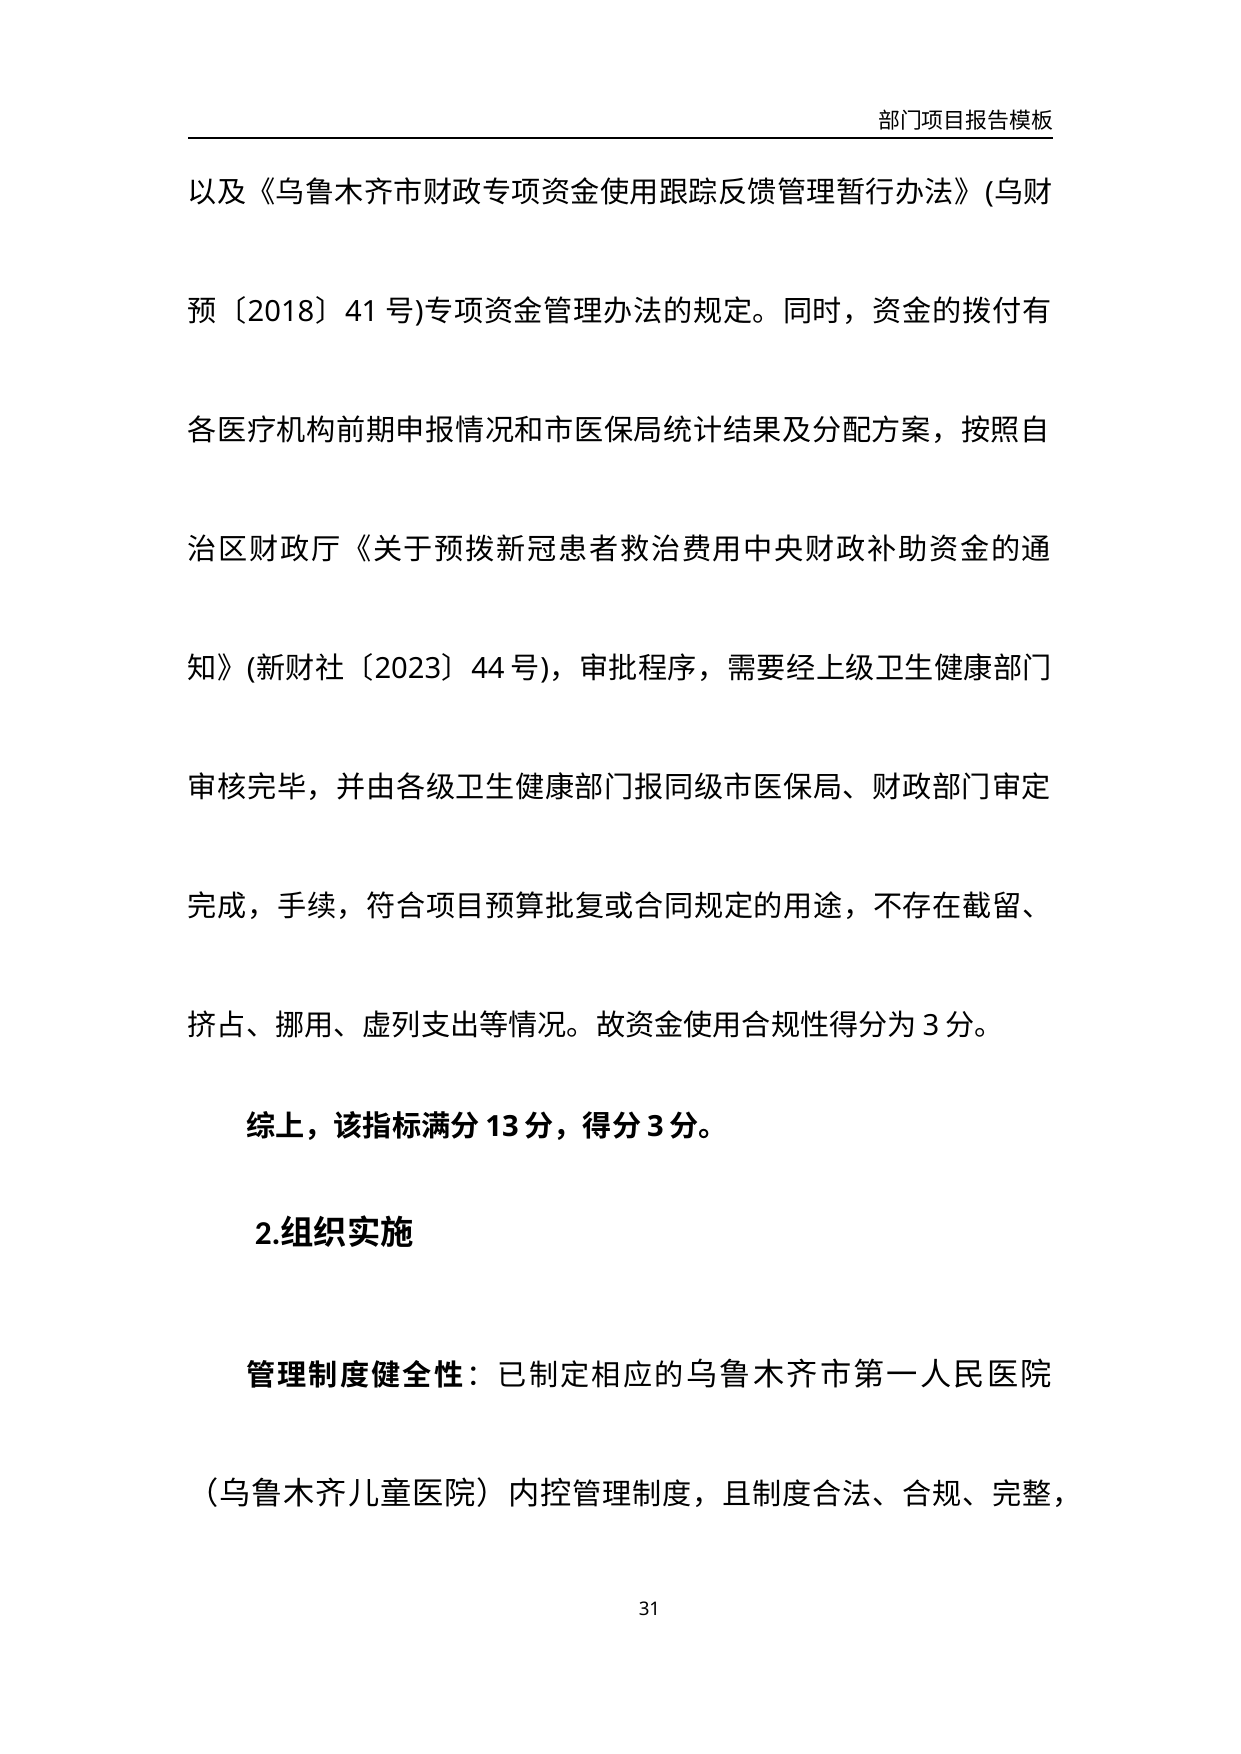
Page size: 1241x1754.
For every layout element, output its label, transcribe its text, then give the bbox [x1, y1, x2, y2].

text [187, 1332, 1053, 1530]
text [187, 150, 1053, 1063]
text 综上，该指标满分13分，得分3分。 [187, 1084, 1053, 1163]
subtitle 2.组织实施 [187, 1190, 1053, 1270]
